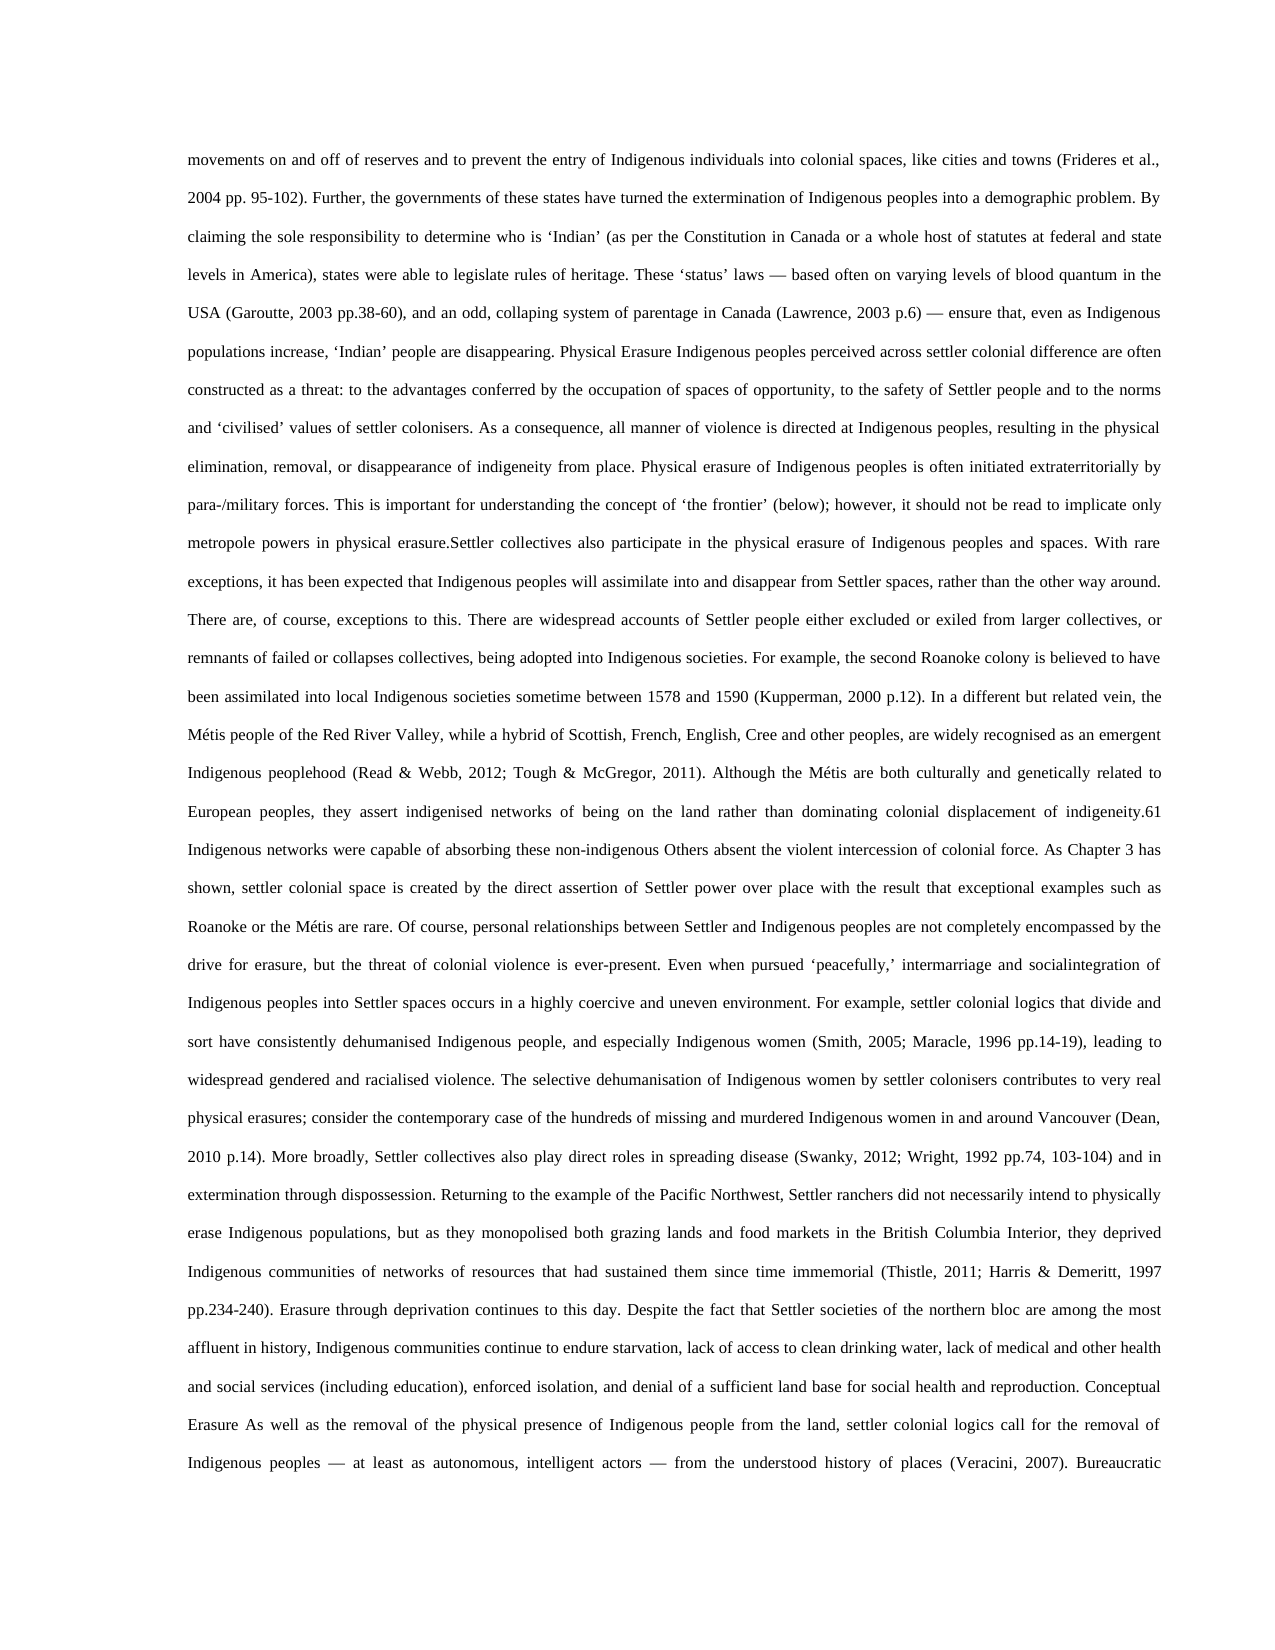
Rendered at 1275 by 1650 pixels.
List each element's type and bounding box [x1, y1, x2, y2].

text [187, 150, 1162, 1472]
